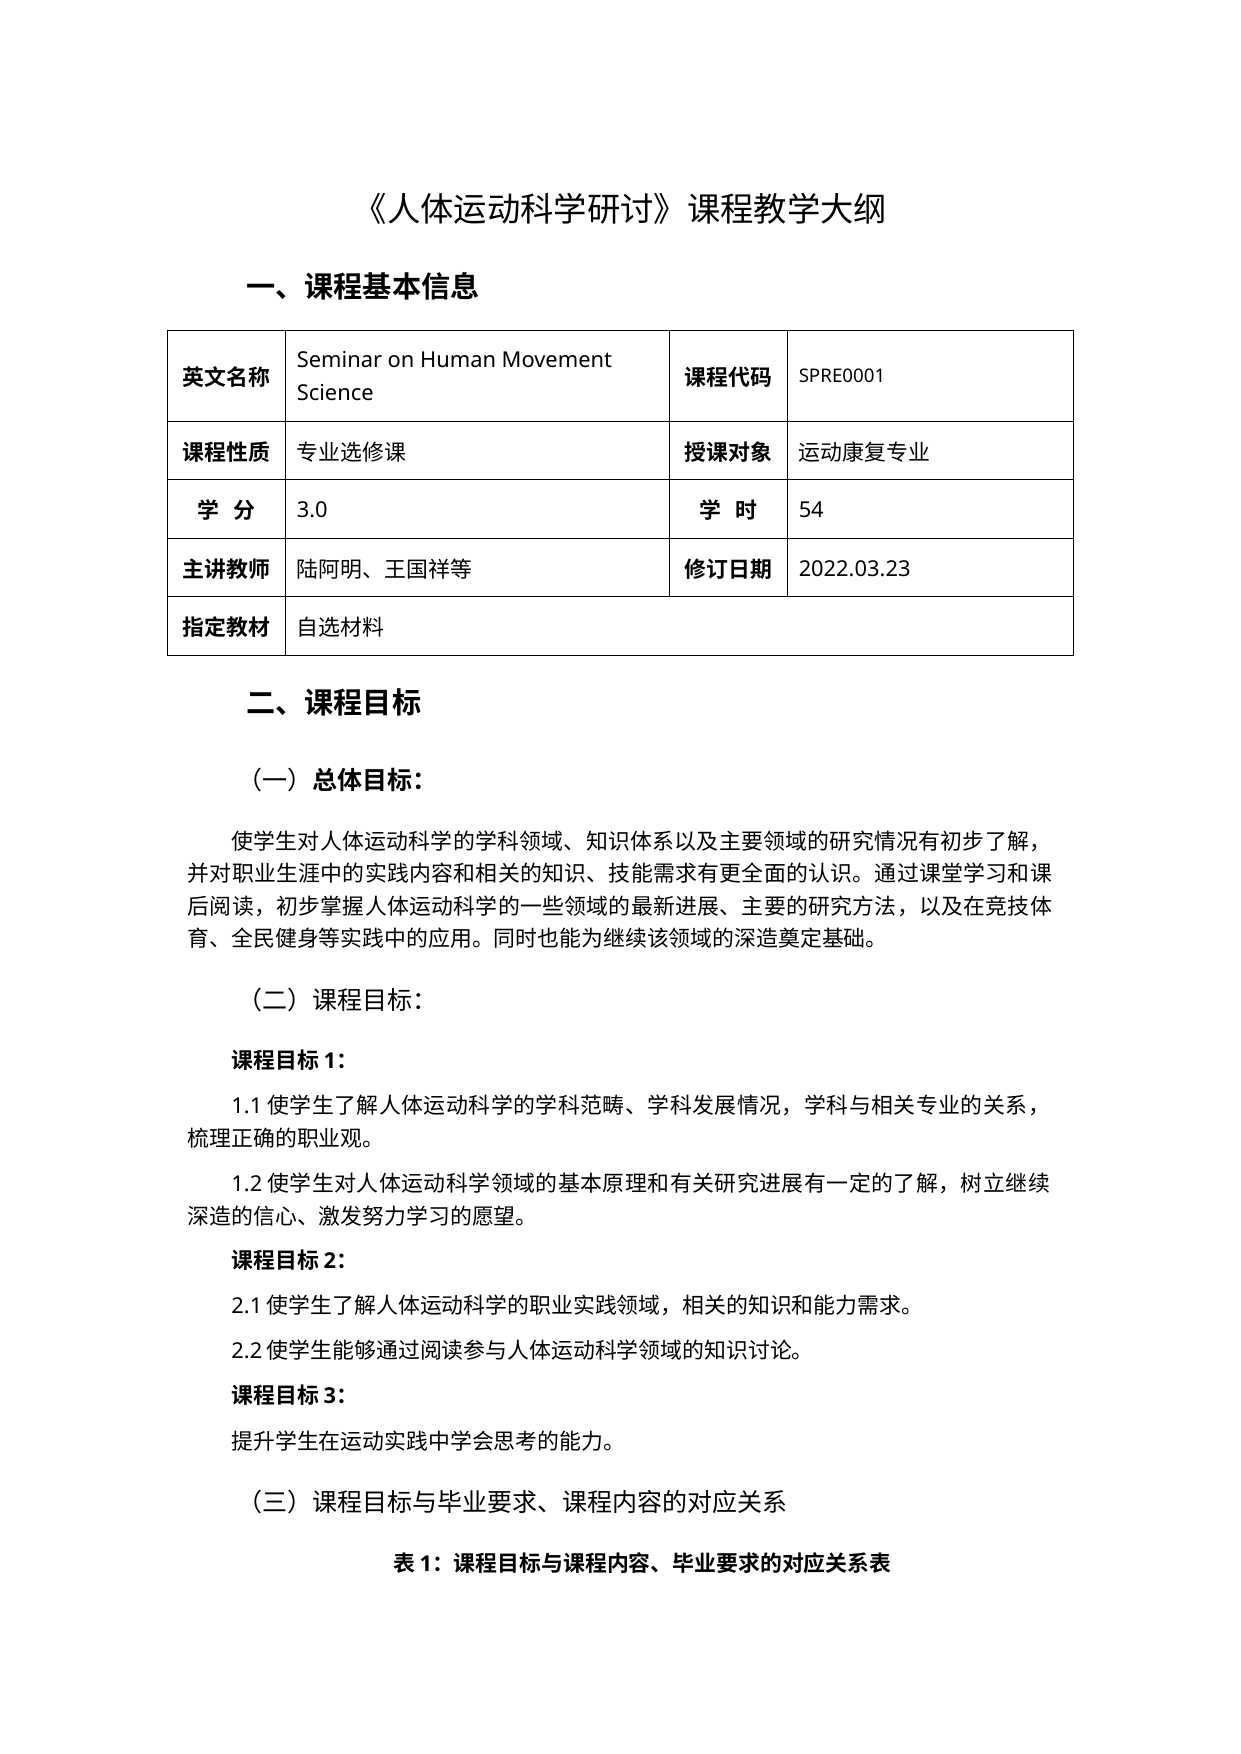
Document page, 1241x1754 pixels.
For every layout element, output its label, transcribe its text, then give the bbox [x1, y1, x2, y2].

table_cell 54 [788, 480, 1073, 538]
text （二）课程目标： [187, 966, 1053, 1031]
text 课程目标3： [187, 1378, 1053, 1411]
text 使学生对人体运动科学的学科领域、知识体系以及主要领域的研究情况有初步了解，并对职业生涯中的实践内容和相关的知识、技能需求有更全面的认识。通过课堂学习和课后阅读，初步掌握人体运动科学的一些领域的最新进展、主要的研究方法，以及在竞技体育、全民健身等实践中的应用。同时也能为继续该领域的深造奠定基础。 [187, 823, 1053, 953]
table_cell 学 时 [670, 480, 787, 538]
text 一、课程基本信息 [187, 252, 1053, 317]
text 《人体运动科学研讨》课程教学大纲 [187, 174, 1053, 239]
table_header 英文名称 [168, 331, 285, 421]
table_cell 授课对象 [670, 422, 787, 479]
text 二、课程目标 [187, 668, 1053, 733]
text 表1：课程目标与课程内容、毕业要求的对应关系表 [187, 1546, 1053, 1578]
text （一）总体目标： [187, 746, 1053, 811]
table_cell 3.0 [286, 480, 669, 538]
text 课程目标1： [187, 1043, 1053, 1076]
table_cell 2022.03.23 [788, 539, 1073, 596]
text 2.2使学生能够通过阅读参与人体运动科学领域的知识讨论。 [187, 1333, 1053, 1366]
table_cell 自选材料 [286, 597, 1073, 655]
table_cell 修订日期 [670, 539, 787, 596]
table_header Seminar on Human Movement Science [286, 331, 669, 421]
table_cell 课程性质 [168, 422, 285, 479]
text 1.2使学生对人体运动科学领域的基本原理和有关研究进展有一定的了解，树立继续深造的信心、激发努力学习的愿望。 [187, 1166, 1053, 1231]
text 2.1使学生了解人体运动科学的职业实践领域，相关的知识和能力需求。 [187, 1288, 1053, 1321]
text 课程目标2： [187, 1243, 1053, 1276]
table_cell 指定教材 [168, 597, 285, 655]
table_cell 专业选修课 [286, 422, 669, 479]
text 1.1使学生了解人体运动科学的学科范畴、学科发展情况，学科与相关专业的关系，梳理正确的职业观。 [187, 1088, 1053, 1153]
table_cell 运动康复专业 [788, 422, 1073, 479]
table_cell 陆阿明、王国祥等 [286, 539, 669, 596]
text 提升学生在运动实践中学会思考的能力。 [187, 1423, 1053, 1456]
text （三）课程目标与毕业要求、课程内容的对应关系 [187, 1468, 1053, 1533]
table_cell 学 分 [168, 480, 285, 538]
table_header 课程代码 [670, 331, 787, 421]
table_cell 主讲教师 [168, 539, 285, 596]
table_header SPRE0001 [788, 331, 1073, 421]
